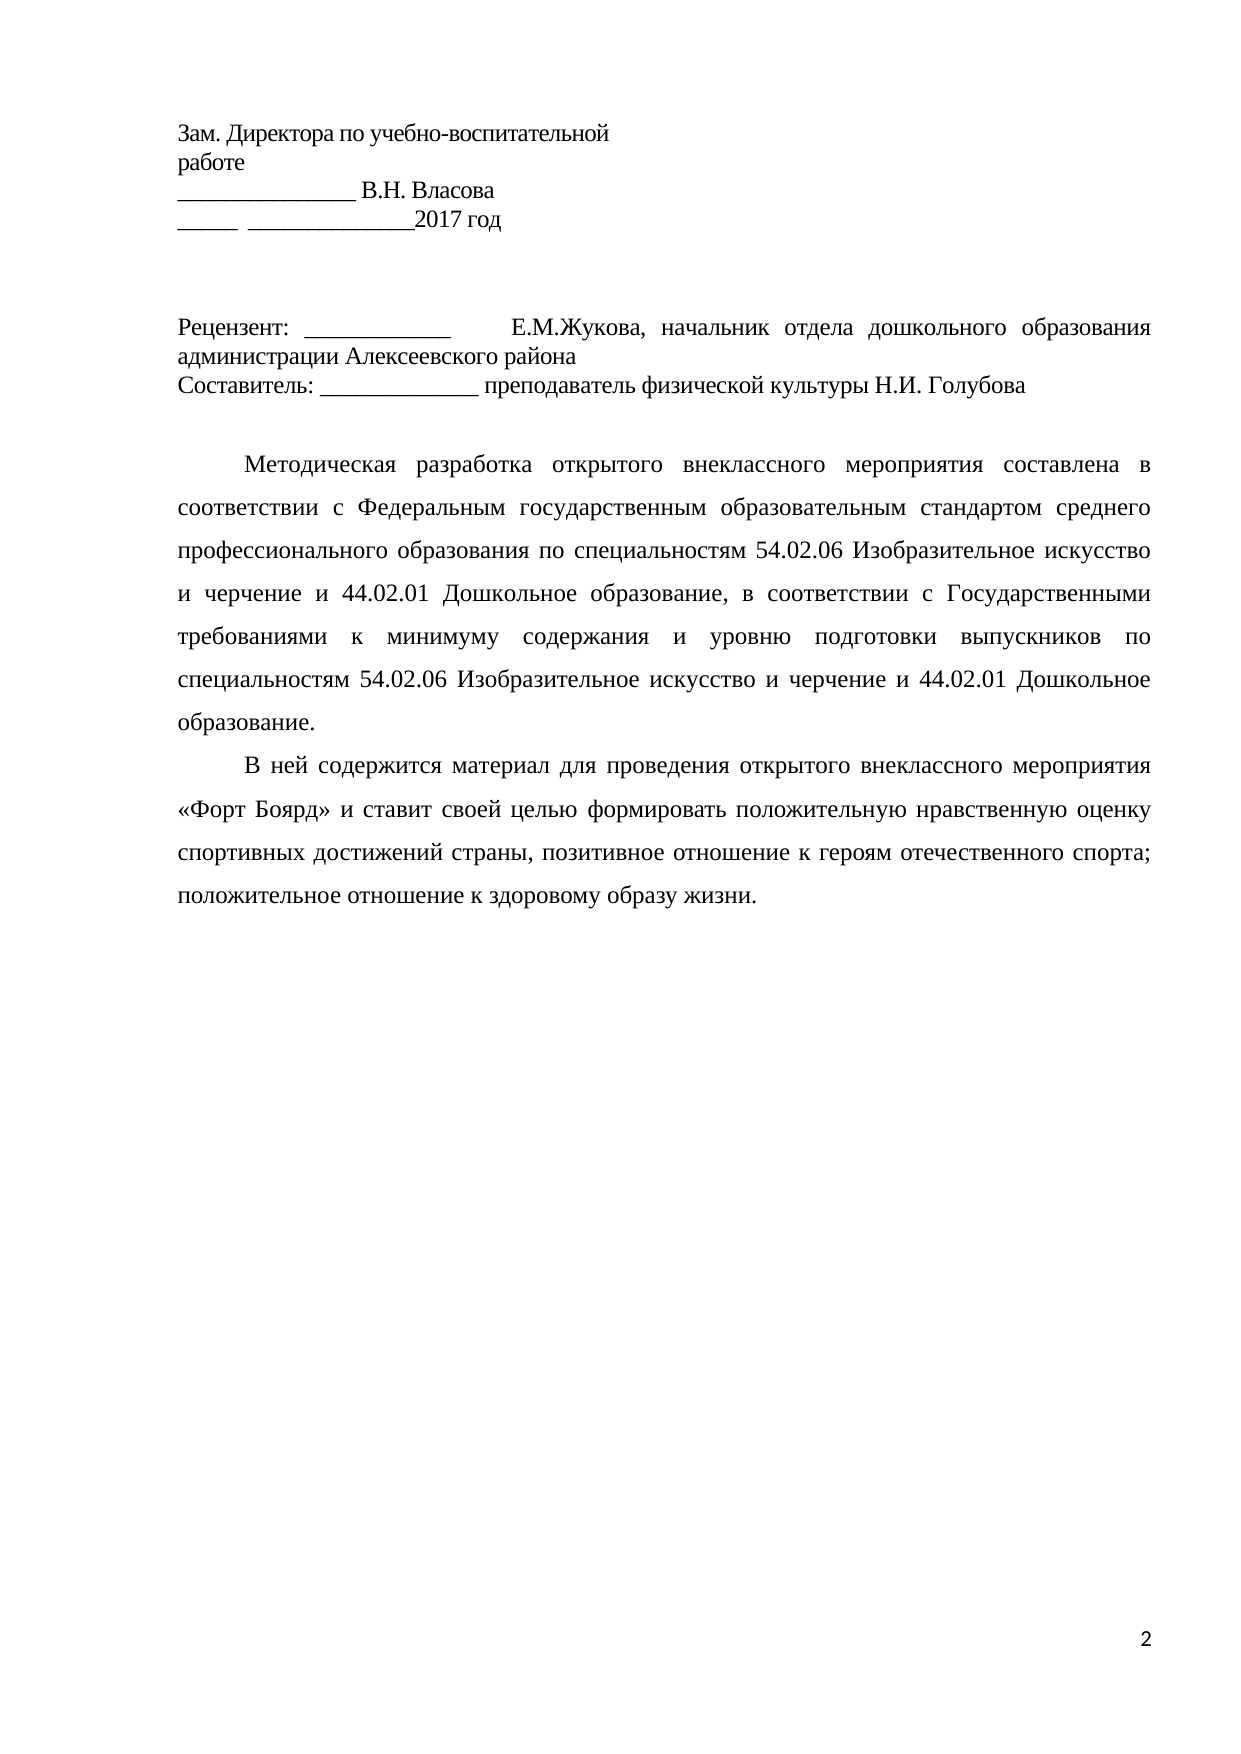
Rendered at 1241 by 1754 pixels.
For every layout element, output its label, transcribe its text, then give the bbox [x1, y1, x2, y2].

text _______________ В.Н. Власова [177, 176, 1152, 204]
text Методическая разработка открытого внеклассного мероприятия составлена в соответствии с Федеральным государственным образовательным стандартом среднего профессионального образования по специальностям 54.02.06 Изобразительное искусство и черчение и 44.02.01 Дошкольное образование, в соответствии с Государственными требованиями к минимуму содержания и уровню подготовки выпускников по специальностям 54.02.06 Изобразительное искусство и черчение и 44.02.01 Дошкольное образование. [177, 449, 1152, 736]
text Рецензент: ____________ Е.М.Жукова, начальник отдела дошкольного образования администрации Алексеевского района [177, 312, 1152, 370]
text В ней содержится материал для проведения открытого внеклассного мероприятия «Форт Боярд» и ставит своей целью формировать положительную нравственную оценку спортивных достижений страны, позитивное отношение к героям отечественного спорта; положительное отношение к здоровому образу жизни. [177, 751, 1152, 909]
text работе [177, 147, 1152, 176]
text _____ ______________2017 год [177, 204, 1152, 233]
text Зам. Директора по учебно-воспитательной [177, 118, 1152, 147]
text Составитель: _____________ преподаватель физической культуры Н.И. Голубова [177, 370, 1152, 398]
